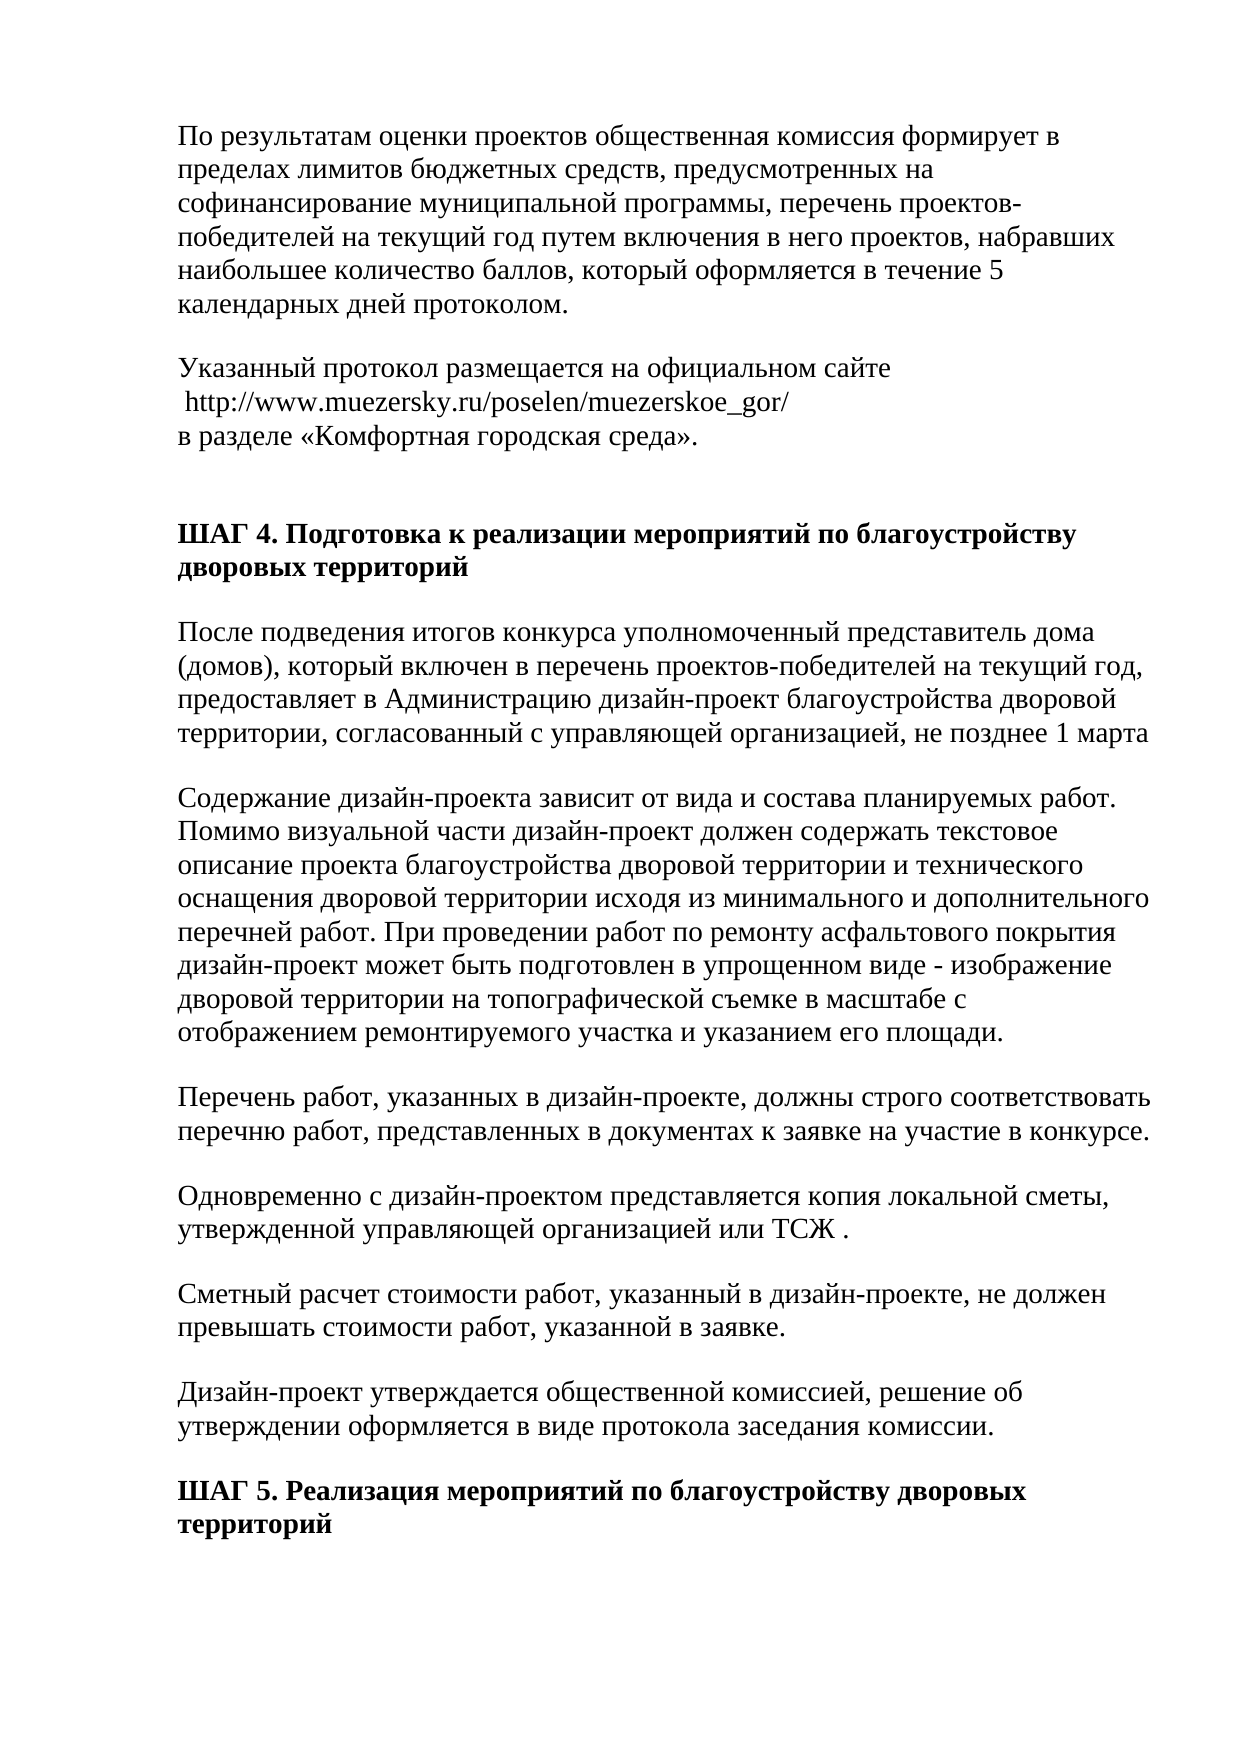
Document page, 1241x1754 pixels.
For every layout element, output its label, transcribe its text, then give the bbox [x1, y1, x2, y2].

text Сметный расчет стоимости работ, указанный в дизайн-проекте, не должен превышать стоимости работ, указанной в заявке. [177, 1276, 1152, 1343]
text Содержание дизайн-проекта зависит от вида и состава планируемых работ. Помимо визуальной части дизайн-проект должен содержать текстовое описание проекта благоустройства дворовой территории и технического оснащения дворовой территории исходя из минимального и дополнительного перечней работ. При проведении работ по ремонту асфальтового покрытия дизайн-проект может быть подготовлен в упрощенном виде - изображение дворовой территории на топографической съемке в масштабе с отображением ремонтируемого участка и указанием его площади. [177, 780, 1152, 1048]
text Указанный протокол размещается на официальном сайте [177, 351, 1152, 384]
text ШАГ 4. Подготовка к реализации мероприятий по благоустройству дворовых территорий [177, 516, 1152, 583]
text Одновременно с дизайн-проектом представляется копия локальной сметы, утвержденной управляющей организацией или ТСЖ . [177, 1178, 1152, 1245]
text Дизайн-проект утверждается общественной комиссией, решение об утверждении оформляется в виде протокола заседания комиссии. [177, 1374, 1152, 1441]
text После подведения итогов конкурса уполномоченный представитель дома (домов), который включен в перечень проектов-победителей на текущий год, предоставляет в Администрацию дизайн-проект благоустройства дворовой территории, согласованный с управляющей организацией, не позднее 1 марта [177, 614, 1152, 748]
text ШАГ 5. Реализация мероприятий по благоустройству дворовых территорий [177, 1473, 1152, 1540]
text По результатам оценки проектов общественная комиссия формирует в пределах лимитов бюджетных средств, предусмотренных на софинансирование муниципальной программы, перечень проектов-победителей на текущий год путем включения в него проектов, набравших наибольшее количество баллов, который оформляется в течение 5 календарных дней протоколом. [177, 118, 1152, 319]
text Перечень работ, указанных в дизайн-проекте, должны строго соответствовать перечню работ, представленных в документах к заявке на участие в конкурсе. [177, 1079, 1152, 1146]
text http://www.muezersky.ru/poselen/muezerskoe_gor/ [177, 384, 1152, 418]
text в разделе «Комфортная городская среда». [177, 418, 1152, 451]
